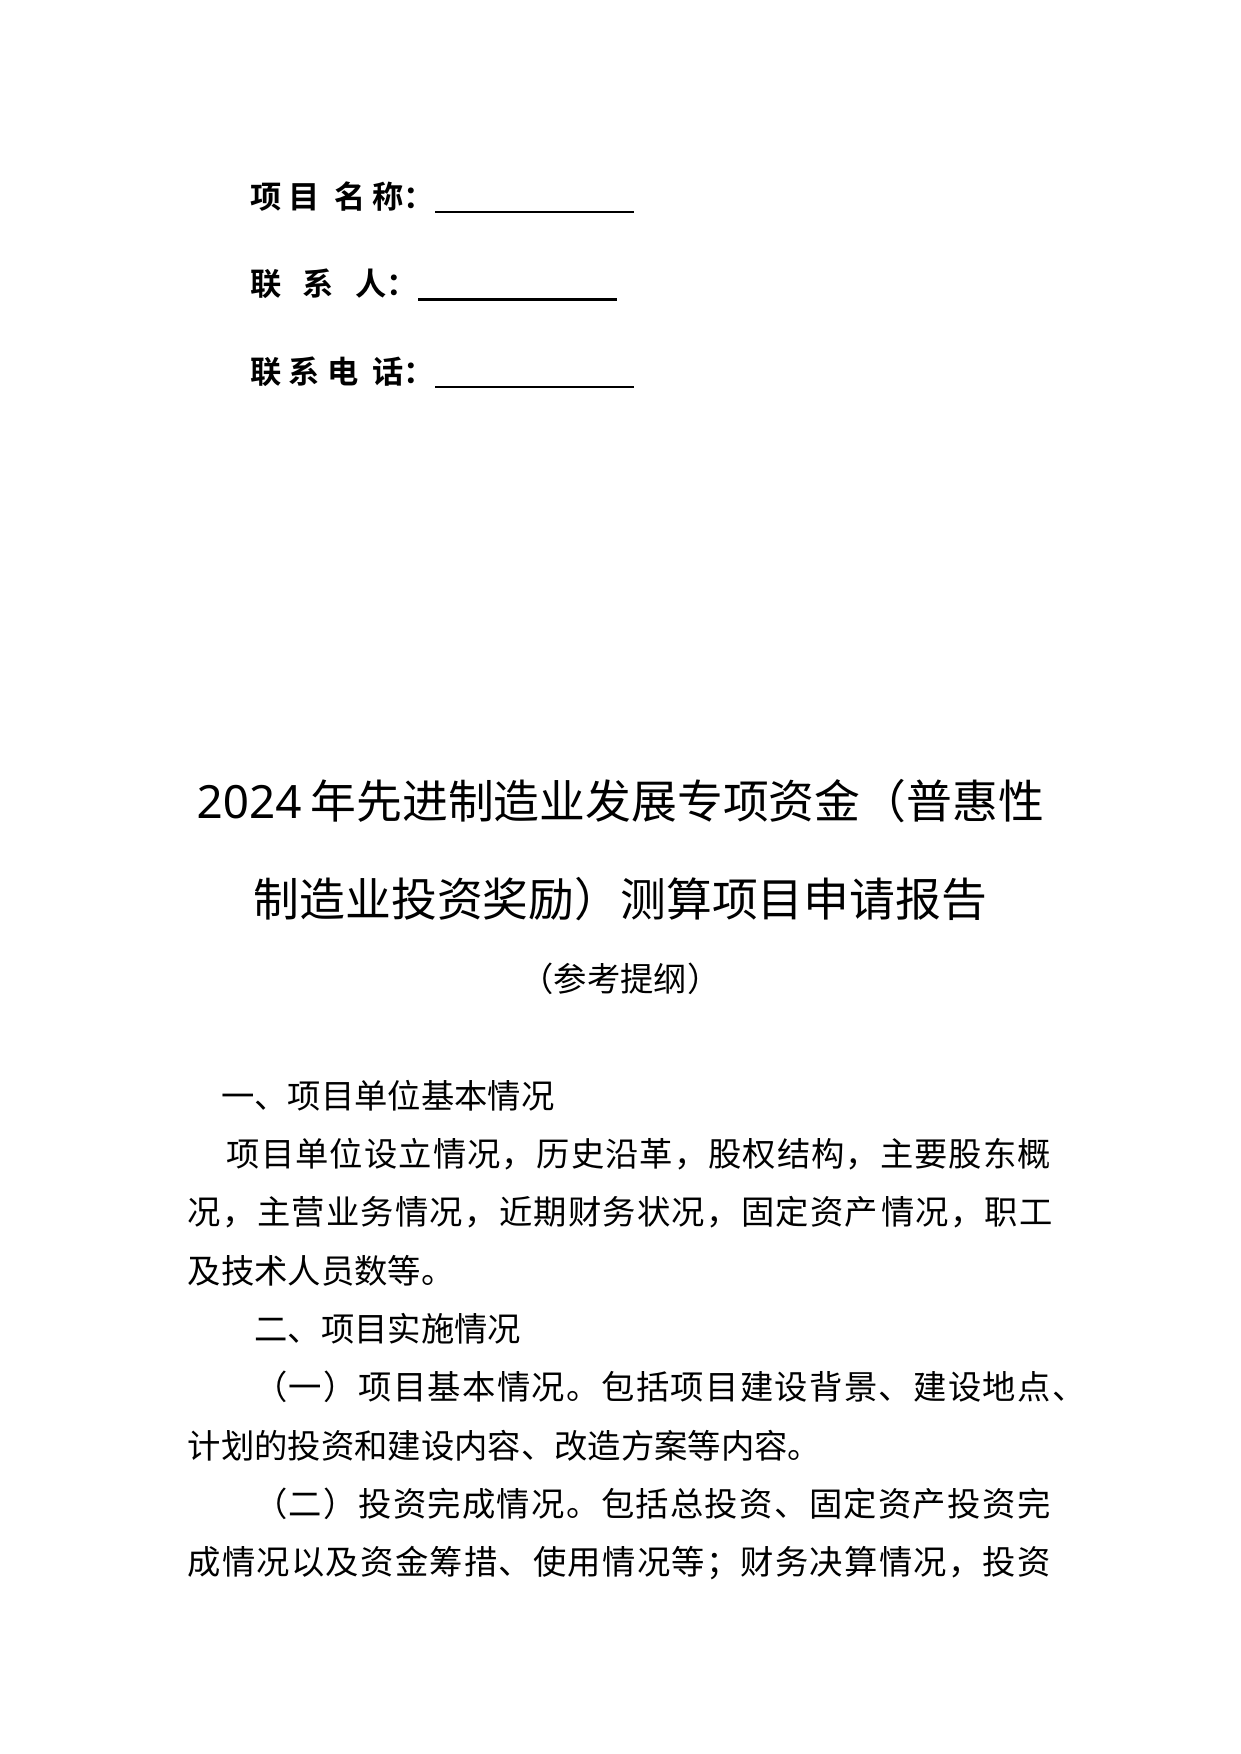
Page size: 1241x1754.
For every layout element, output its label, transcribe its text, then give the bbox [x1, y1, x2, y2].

text 2024年先进制造业发展专项资金（普惠性制造业投资奖励）测算项目申请报告 [187, 750, 1053, 945]
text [187, 1470, 1053, 1586]
text 项 目 名 称： [187, 162, 1053, 227]
text （一）项目基本情况。包括项目建设背景、建设地点、计划的投资和建设内容、改造方案等内容。 [187, 1353, 1053, 1470]
text 一、项目单位基本情况 [187, 1061, 1053, 1120]
text 二、项目实施情况 [187, 1295, 1053, 1353]
text （参考提纲） [187, 945, 1053, 1003]
text 联 系 人： [187, 249, 1053, 314]
text 联 系 电 话： [187, 337, 1053, 402]
text 项目单位设立情况，历史沿革，股权结构，主要股东概况，主营业务情况，近期财务状况，固定资产情况，职工及技术人员数等。 [187, 1120, 1053, 1295]
